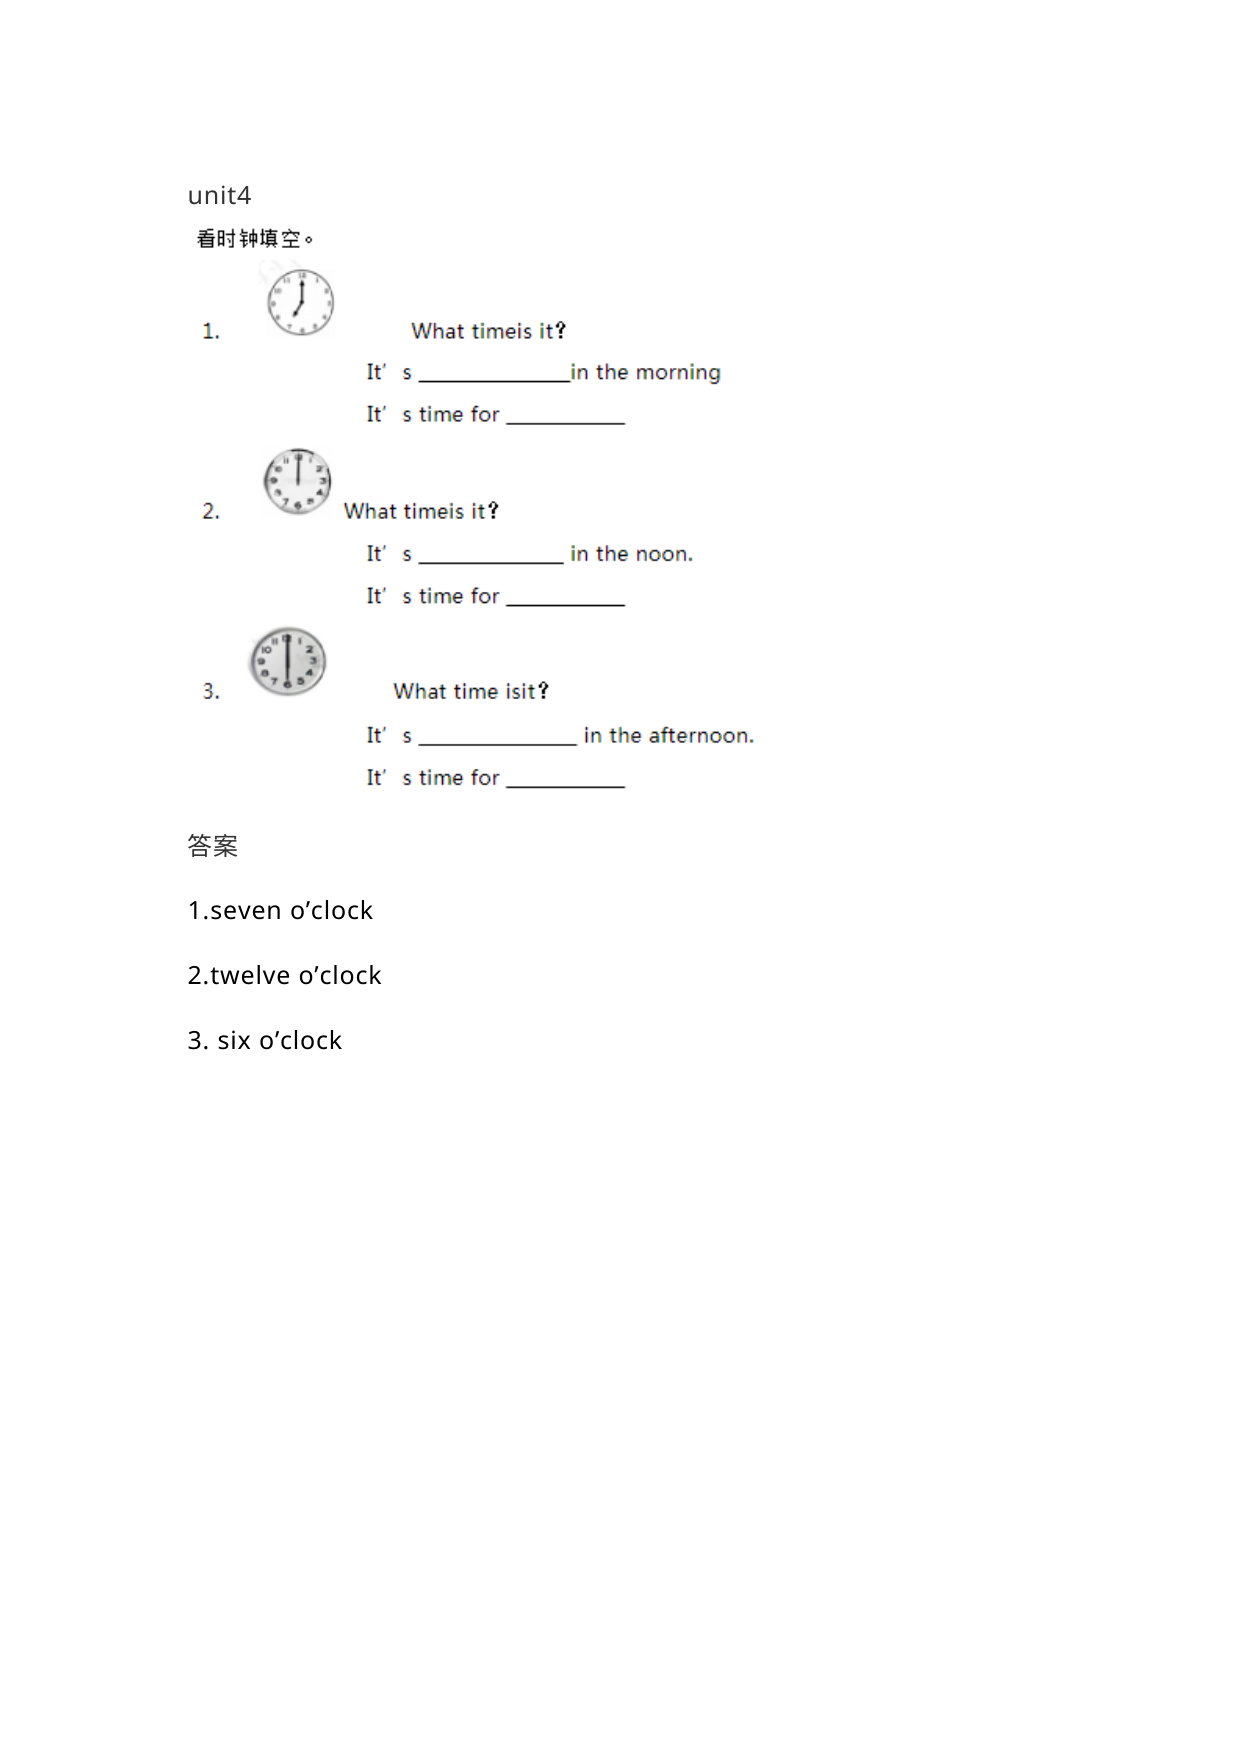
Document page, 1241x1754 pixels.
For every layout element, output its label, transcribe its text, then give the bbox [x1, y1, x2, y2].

text unit4 [187, 162, 1053, 227]
text 3. six o’clock [187, 1007, 1053, 1072]
picture [187, 227, 974, 804]
text 1.seven o’clock [187, 877, 1053, 942]
text 2.twelve o’clock [187, 942, 1053, 1007]
text 答案 [187, 812, 1053, 877]
